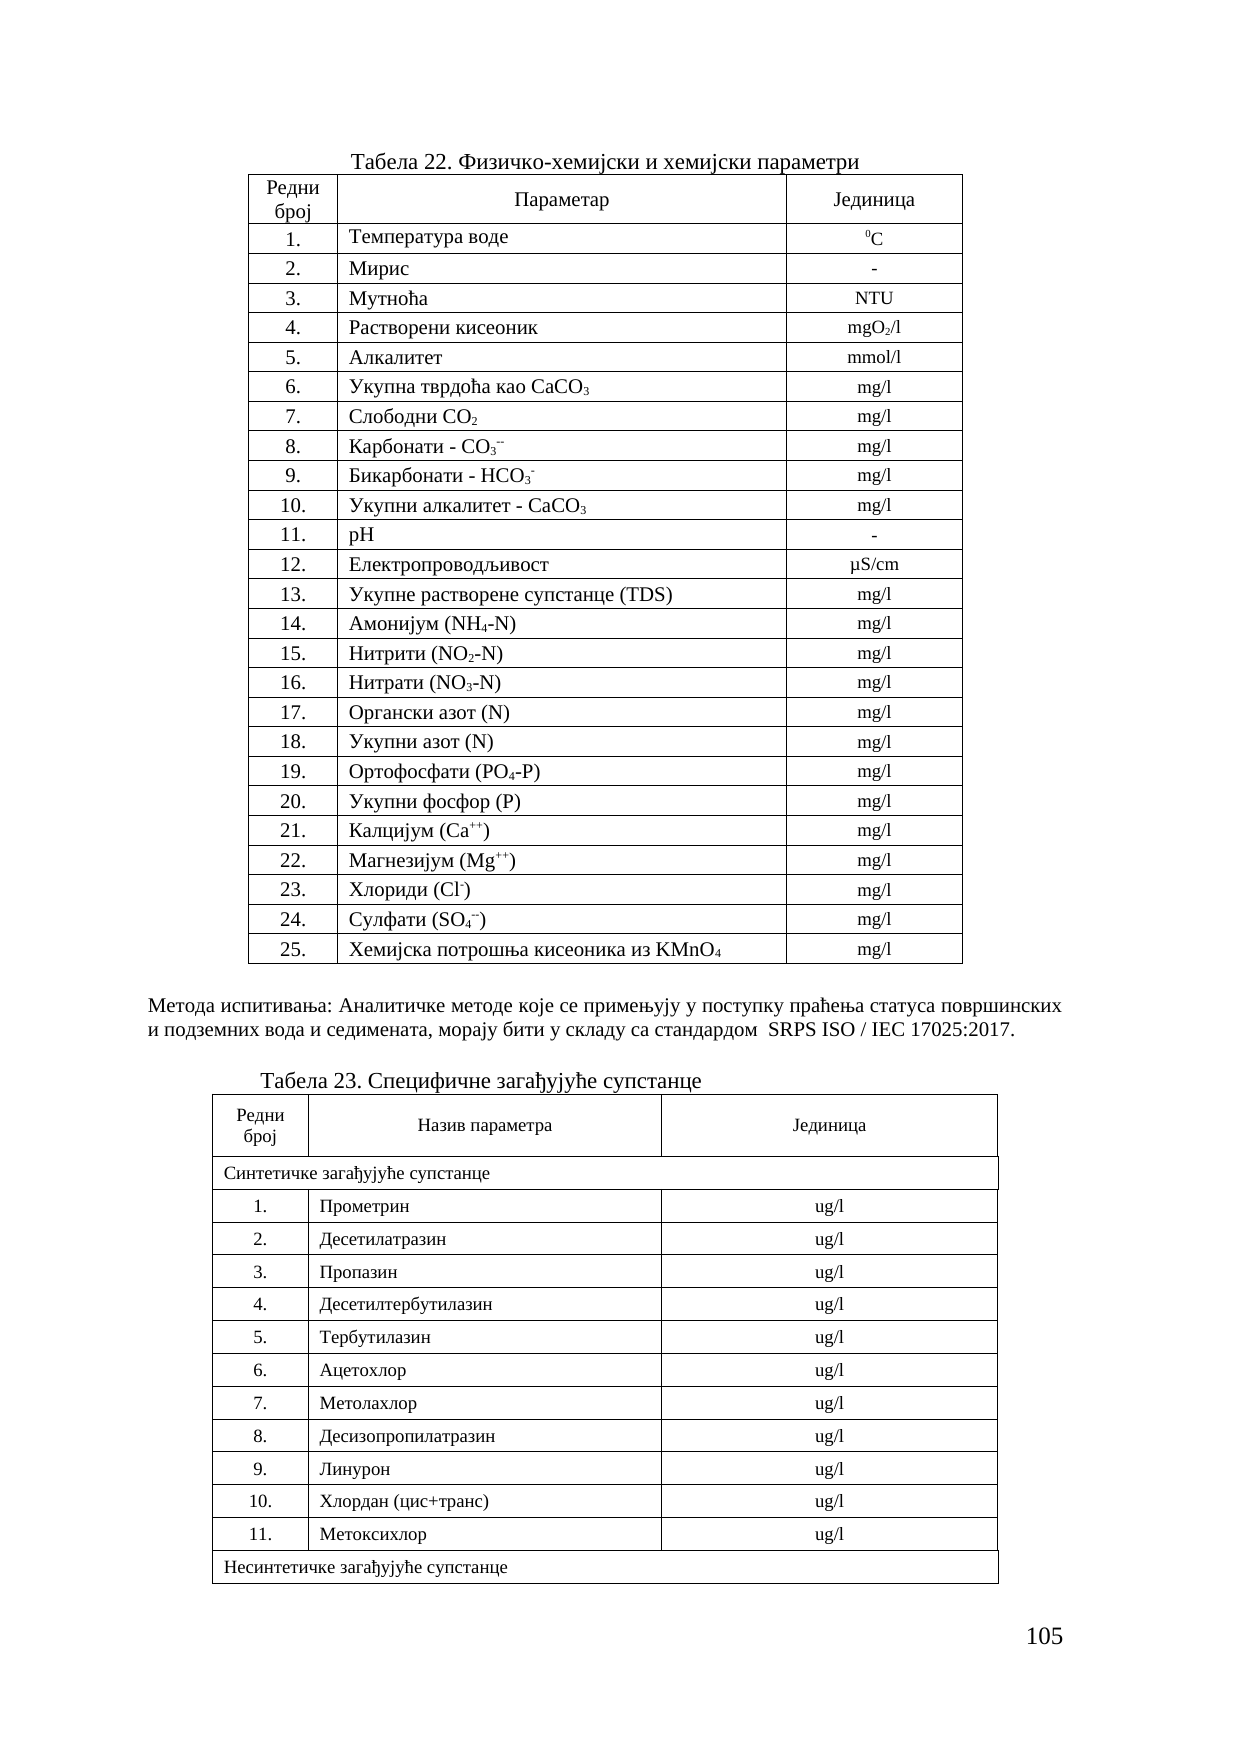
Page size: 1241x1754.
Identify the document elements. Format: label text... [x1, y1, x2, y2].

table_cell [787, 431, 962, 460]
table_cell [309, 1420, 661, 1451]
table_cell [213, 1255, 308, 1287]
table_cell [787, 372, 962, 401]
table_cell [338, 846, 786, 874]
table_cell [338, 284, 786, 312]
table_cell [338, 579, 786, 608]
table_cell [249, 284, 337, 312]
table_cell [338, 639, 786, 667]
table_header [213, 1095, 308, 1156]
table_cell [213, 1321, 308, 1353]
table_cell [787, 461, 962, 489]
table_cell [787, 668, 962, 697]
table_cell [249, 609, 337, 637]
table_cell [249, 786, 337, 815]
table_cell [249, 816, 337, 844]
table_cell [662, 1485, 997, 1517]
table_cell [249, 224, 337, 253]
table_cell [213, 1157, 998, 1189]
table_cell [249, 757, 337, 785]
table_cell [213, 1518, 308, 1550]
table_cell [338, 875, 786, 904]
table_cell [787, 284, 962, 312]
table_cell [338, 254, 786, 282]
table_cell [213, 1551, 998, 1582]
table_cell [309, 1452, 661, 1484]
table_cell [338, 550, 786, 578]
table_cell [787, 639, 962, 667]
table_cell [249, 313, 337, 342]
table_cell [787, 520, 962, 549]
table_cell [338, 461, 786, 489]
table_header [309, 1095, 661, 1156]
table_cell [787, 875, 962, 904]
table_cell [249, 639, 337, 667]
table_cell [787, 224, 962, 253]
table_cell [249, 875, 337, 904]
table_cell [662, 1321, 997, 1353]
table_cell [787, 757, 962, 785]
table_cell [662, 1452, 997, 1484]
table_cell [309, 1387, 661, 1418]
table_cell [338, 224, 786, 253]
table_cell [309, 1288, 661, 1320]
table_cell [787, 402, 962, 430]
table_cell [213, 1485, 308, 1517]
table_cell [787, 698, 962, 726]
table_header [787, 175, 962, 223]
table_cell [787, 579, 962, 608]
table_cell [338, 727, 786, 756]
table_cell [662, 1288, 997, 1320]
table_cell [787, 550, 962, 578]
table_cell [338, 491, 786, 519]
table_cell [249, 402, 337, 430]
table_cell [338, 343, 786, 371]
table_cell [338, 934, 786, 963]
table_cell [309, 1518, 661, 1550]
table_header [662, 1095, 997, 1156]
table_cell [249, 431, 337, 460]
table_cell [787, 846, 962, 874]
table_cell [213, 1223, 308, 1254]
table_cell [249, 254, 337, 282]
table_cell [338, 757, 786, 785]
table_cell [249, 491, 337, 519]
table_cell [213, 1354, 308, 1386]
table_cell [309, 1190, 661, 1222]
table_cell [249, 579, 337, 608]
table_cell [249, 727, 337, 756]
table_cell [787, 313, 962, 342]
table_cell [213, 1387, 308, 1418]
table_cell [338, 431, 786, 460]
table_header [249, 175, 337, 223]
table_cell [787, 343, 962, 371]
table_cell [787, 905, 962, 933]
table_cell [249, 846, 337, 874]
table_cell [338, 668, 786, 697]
text Табела 22. Физичко-хемијски и хемијски параметри [148, 148, 1063, 174]
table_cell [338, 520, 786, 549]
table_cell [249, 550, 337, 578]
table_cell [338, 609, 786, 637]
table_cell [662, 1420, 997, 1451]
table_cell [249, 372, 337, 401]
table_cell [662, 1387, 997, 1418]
text Метода испитивања: Аналитичке методе које се примењују у поступку праћења статуса површинских и подземних вода и седимената, морају бити у складу са стандардом SRPS ISO / IEC 17025:2017. [148, 993, 1063, 1041]
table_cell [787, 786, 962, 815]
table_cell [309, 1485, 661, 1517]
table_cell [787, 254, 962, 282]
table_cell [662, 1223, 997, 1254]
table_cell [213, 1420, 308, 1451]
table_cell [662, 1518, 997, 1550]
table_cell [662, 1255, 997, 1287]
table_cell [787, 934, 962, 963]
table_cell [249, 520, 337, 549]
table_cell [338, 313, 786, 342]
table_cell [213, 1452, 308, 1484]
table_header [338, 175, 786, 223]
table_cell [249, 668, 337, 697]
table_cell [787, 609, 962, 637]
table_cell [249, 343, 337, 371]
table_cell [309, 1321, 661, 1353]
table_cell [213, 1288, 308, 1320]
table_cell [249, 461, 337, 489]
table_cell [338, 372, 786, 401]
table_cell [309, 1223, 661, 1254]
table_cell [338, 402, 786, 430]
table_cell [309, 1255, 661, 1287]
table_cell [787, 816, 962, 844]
text Табела 23. Специфичне загађујуће супстанце [148, 1067, 1063, 1093]
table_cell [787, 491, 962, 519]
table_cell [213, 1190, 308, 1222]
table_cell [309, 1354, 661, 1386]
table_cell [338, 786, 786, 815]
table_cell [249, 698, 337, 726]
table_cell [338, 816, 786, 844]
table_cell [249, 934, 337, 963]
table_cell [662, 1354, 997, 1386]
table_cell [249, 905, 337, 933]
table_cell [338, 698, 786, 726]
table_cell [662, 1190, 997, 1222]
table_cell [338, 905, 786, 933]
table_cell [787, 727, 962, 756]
